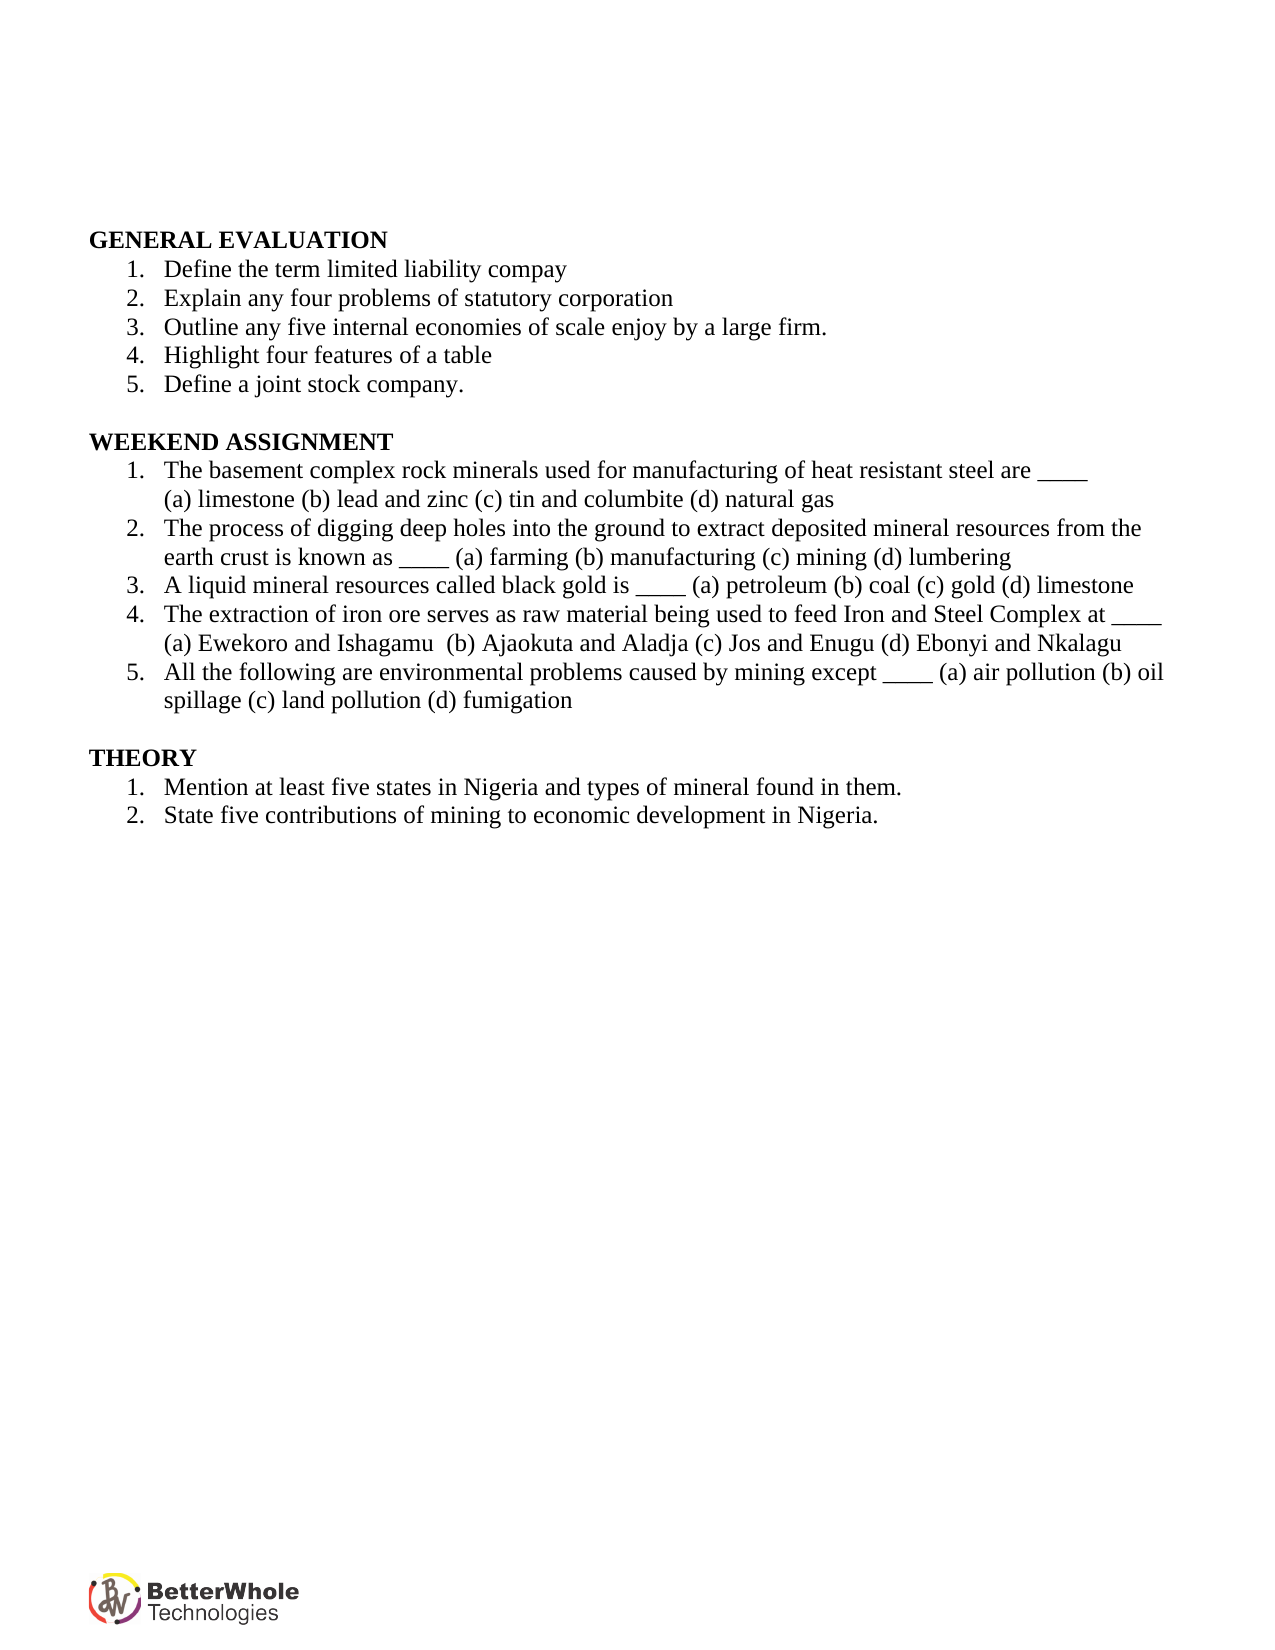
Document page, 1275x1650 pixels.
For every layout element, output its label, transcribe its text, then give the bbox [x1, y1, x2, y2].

list The process of digging deep holes into the ground to extract deposited mineral resources from the earth crust is known as ____ (a) farming (b) manufacturing (c) mining (d) lumbering [126, 513, 1181, 570]
list A liquid mineral resources called black gold is ____ (a) petroleum (b) coal (c) gold (d) limestone [126, 570, 1181, 599]
list Define a joint stock company. [126, 369, 1181, 398]
text (a) limestone (b) lead and zinc (c) tin and columbite (d) natural gas [164, 484, 1181, 513]
list All the following are environmental problems caused by mining except ____ (a) air pollution (b) oil spillage (c) land pollution (d) fumigation [126, 657, 1181, 714]
list The extraction of iron ore serves as raw material being used to feed Iron and Steel Complex at ____ (a) Ewekoro and Ishagamu (b) Ajaokuta and Aladja (c) Jos and Enugu (d) Ebonyi and Nkalagu [126, 599, 1181, 657]
text WEEKEND ASSIGNMENT [89, 427, 1181, 455]
text THEORY [89, 743, 1181, 772]
list State five contributions of mining to economic development in Nigeria. [126, 800, 1181, 829]
list Explain any four problems of statutory corporation [126, 283, 1181, 312]
list Define the term limited liability compay [126, 254, 1181, 283]
list Highlight four features of a table [126, 340, 1181, 369]
list The basement complex rock minerals used for manufacturing of heat resistant steel are ____ [126, 455, 1181, 484]
text GENERAL EVALUATION [89, 225, 1181, 254]
list Mention at least five states in Nigeria and types of mineral found in them. [126, 772, 1181, 800]
list Outline any five internal economies of scale enjoy by a large firm. [126, 312, 1181, 340]
picture [88, 1573, 299, 1625]
